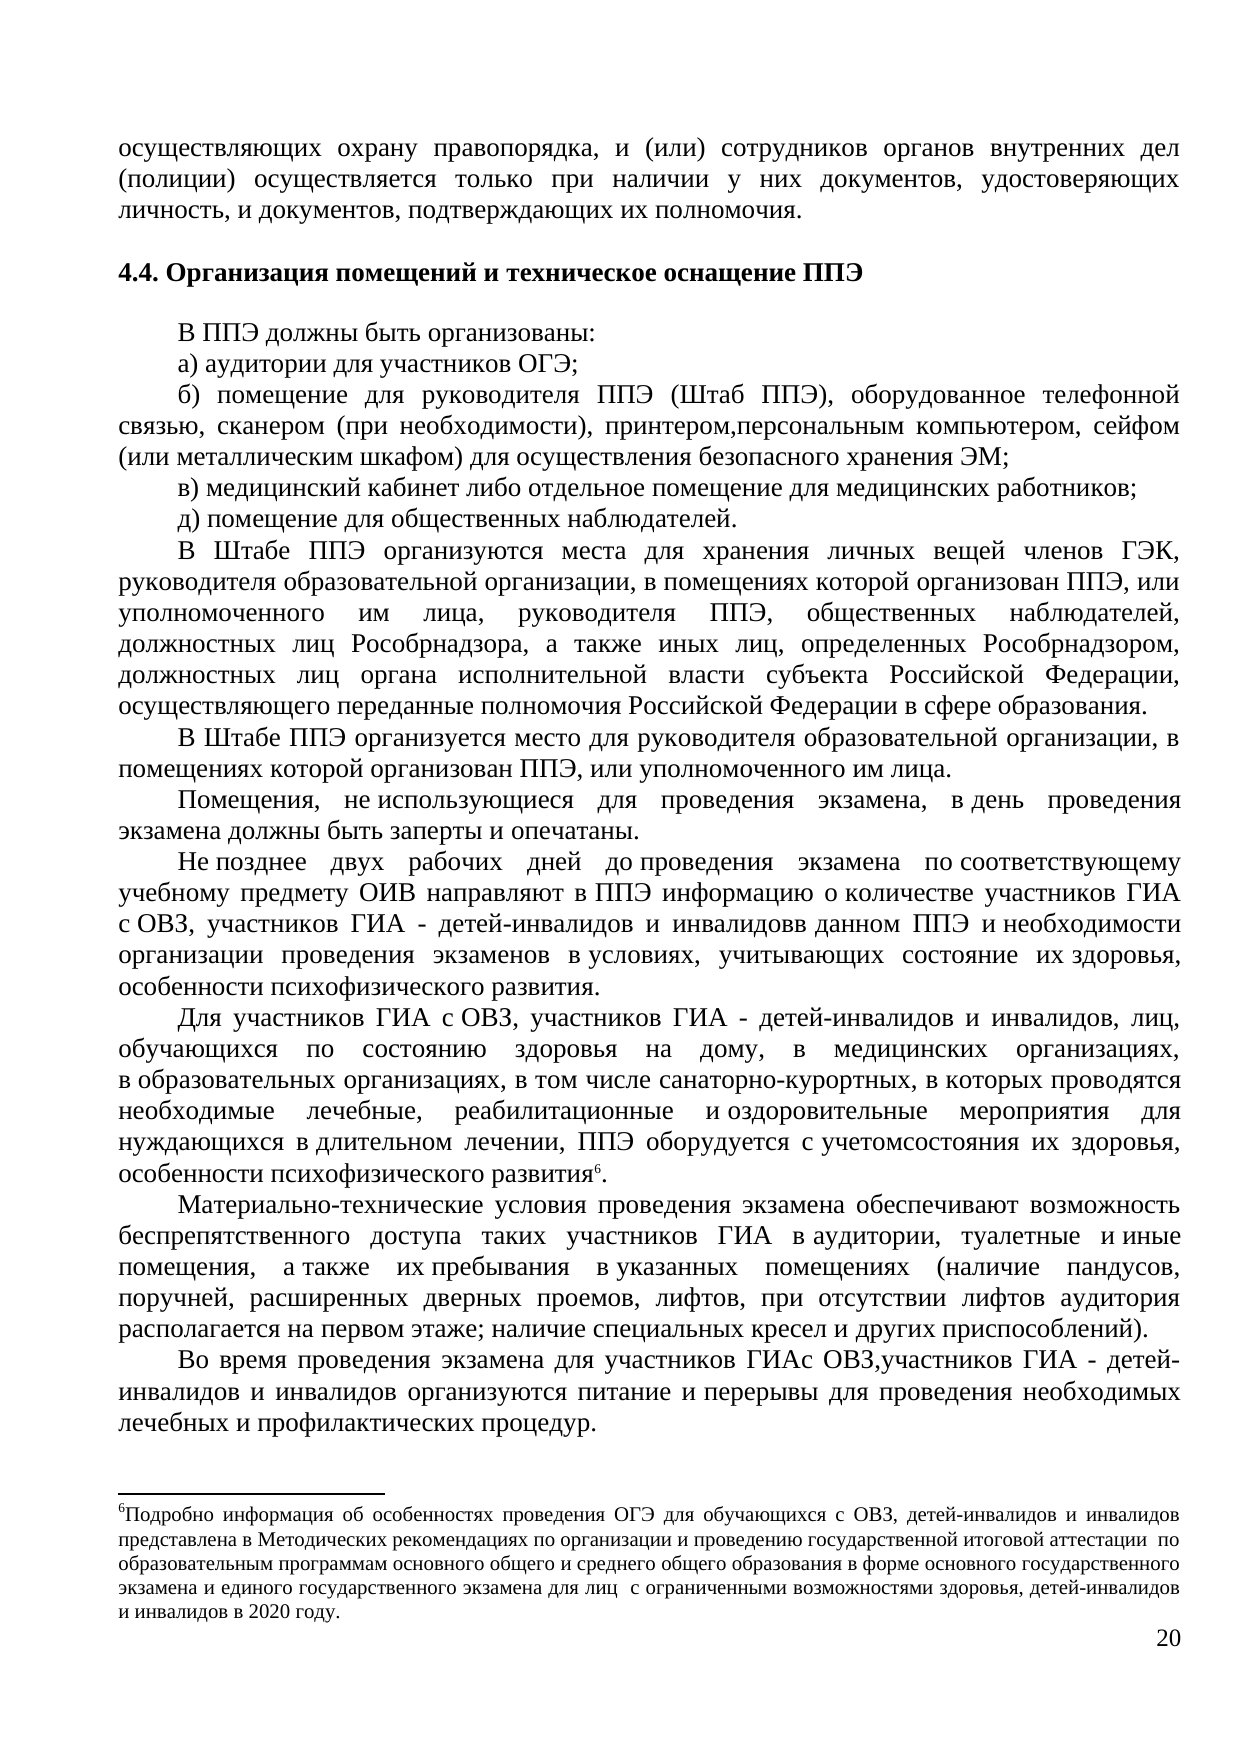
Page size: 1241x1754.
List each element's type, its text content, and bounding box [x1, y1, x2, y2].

text Для участников ГИА с ОВЗ, участников ГИА - детей-инвалидов и инвалидов, лиц, обучающихся по состоянию здоровья на дому, в медицинских организациях, в образовательных организациях, в том числе санаторно-курортных, в которых проводятся необходимые лечебные, реабилитационные и оздоровительные мероприятия для нуждающихся в длительном лечении, ППЭ оборудуется с учетомсостояния их здоровья, особенности психофизического развития. [118, 1001, 1181, 1188]
text Материально-технические условия проведения экзамена обеспечивают возможность беспрепятственного доступа таких участников ГИА в аудитории, туалетные и иные помещения, а также их пребывания в указанных помещениях (наличие пандусов, поручней, расширенных дверных проемов, лифтов, при отсутствии лифтов аудитория располагается на первом этаже; наличие специальных кресел и других приспособлений). [118, 1188, 1181, 1343]
text Не позднее двух рабочих дней до проведения экзамена по соответствующему учебному предмету ОИВ направляют в ППЭ информацию о количестве участников ГИА с ОВЗ, участников ГИА - детей-инвалидов и инвалидовв данном ППЭ и необходимости организации проведения экзаменов в условиях, учитывающих состояние их здоровья, особенности психофизического развития. [118, 845, 1181, 1001]
text в) медицинский кабинет либо отдельное помещение для медицинских работников; [118, 471, 1181, 503]
subtitle 4.4. Организация помещений и техническое оснащение ППЭ [118, 256, 1181, 287]
text В Штабе ППЭ организуются места для хранения личных вещей членов ГЭК, руководителя образовательной организации, в помещениях которой организован ППЭ, или уполномоченного им лица, руководителя ППЭ, общественных наблюдателей, должностных лиц Рособрнадзора, а также иных лиц, определенных Рособрнадзором, должностных лиц органа исполнительной власти субъекта Российской Федерации, осуществляющего переданные полномочия Российской Федерации в сфере образования. [118, 534, 1181, 721]
text В ППЭ должны быть организованы: [118, 316, 1181, 347]
text б) помещение для руководителя ППЭ (Штаб ППЭ), оборудованное телефонной связью, сканером (при необходимости), принтером,персональным компьютером, сейфом (или металлическим шкафом) для осуществления безопасного хранения ЭМ; [118, 378, 1181, 471]
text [118, 131, 1181, 225]
text а) аудитории для участников ОГЭ; [118, 347, 1181, 378]
text Во время проведения экзамена для участников ГИАс ОВЗ,участников ГИА - детей-инвалидов и инвалидов организуются питание и перерывы для проведения необходимых лечебных и профилактических процедур. [118, 1343, 1181, 1437]
text д) помещение для общественных наблюдателей. [118, 503, 1181, 534]
text В Штабе ППЭ организуется место для руководителя образовательной организации, в помещениях которой организован ППЭ, или уполномоченного им лица. [118, 721, 1181, 783]
text Помещения, не использующиеся для проведения экзамена, в день проведения экзамена должны быть заперты и опечатаны. [118, 783, 1181, 845]
